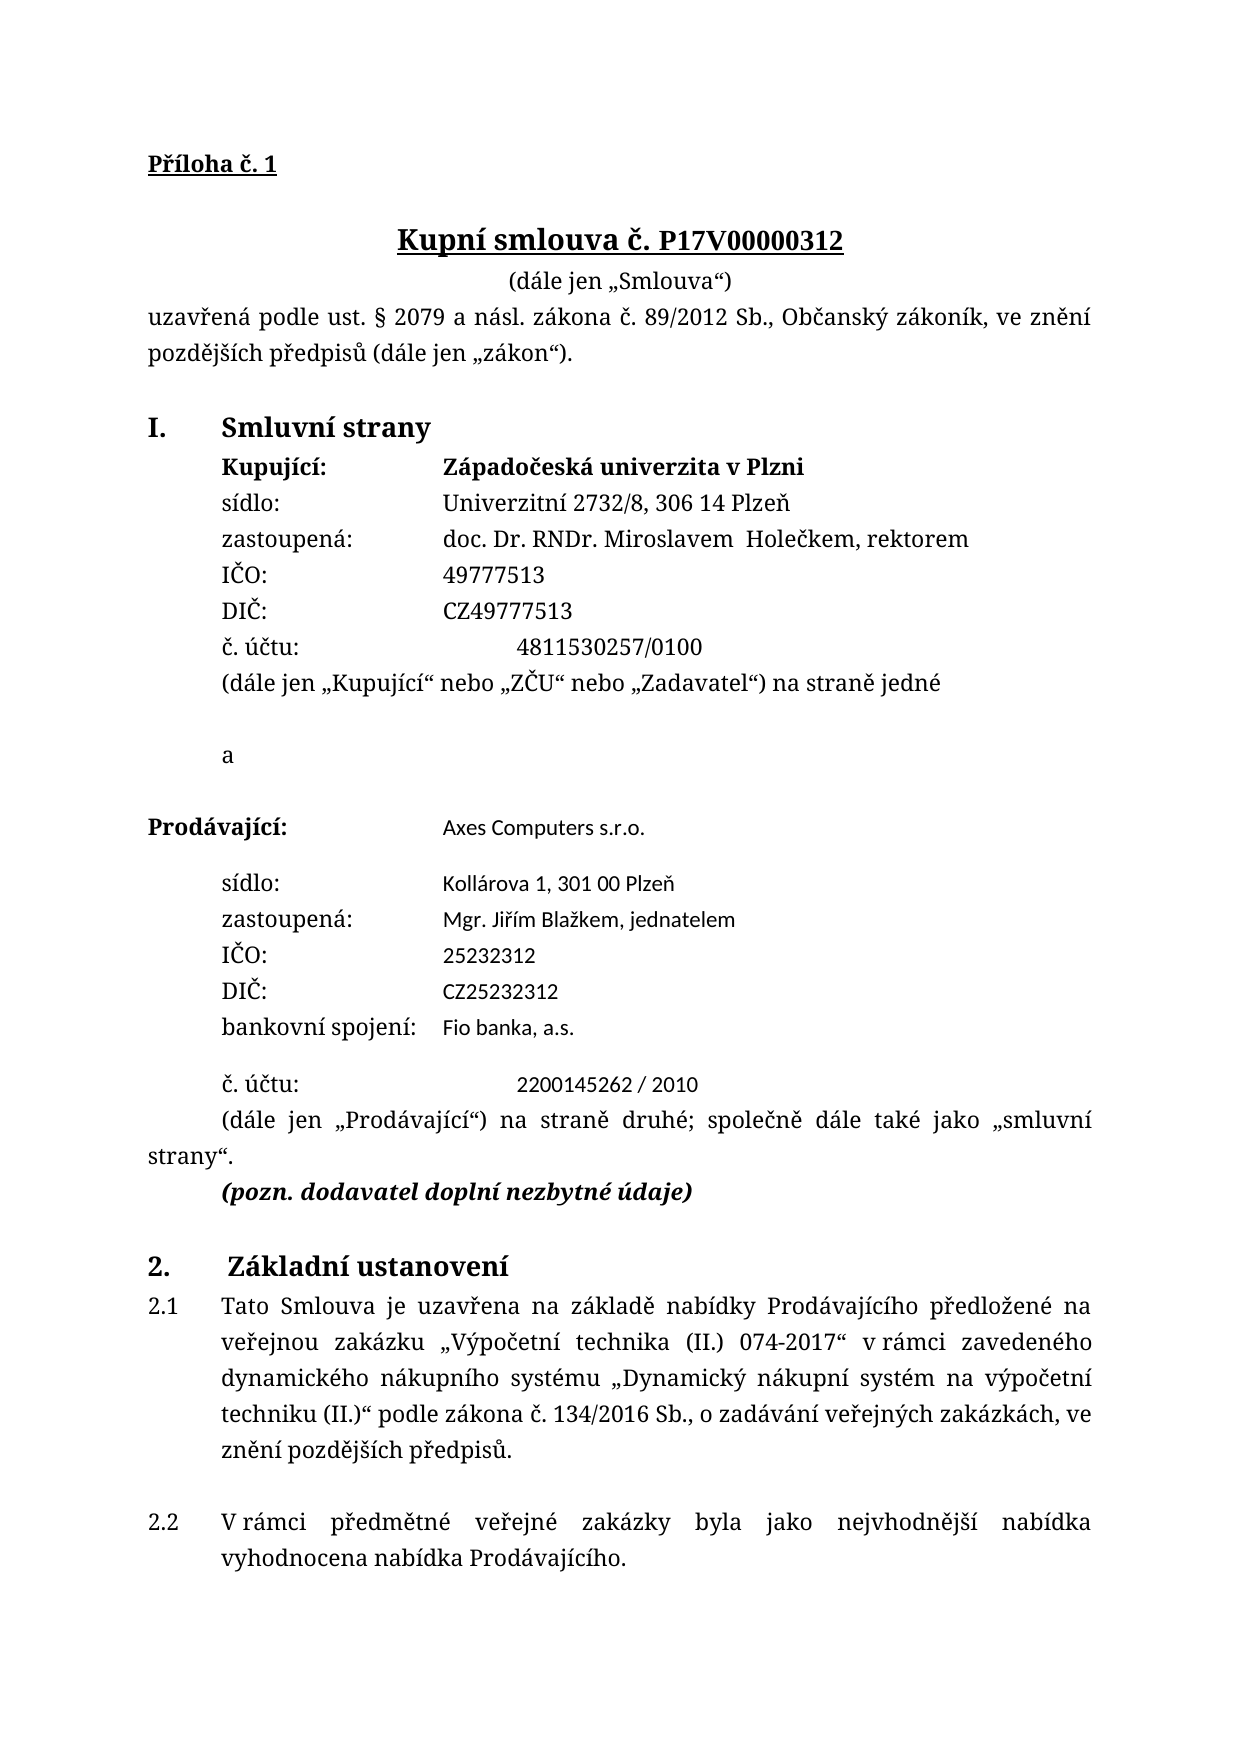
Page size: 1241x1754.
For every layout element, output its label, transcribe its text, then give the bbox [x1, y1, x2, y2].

text I. Smluvní strany [148, 409, 1093, 446]
text sídlo: Kollárova 1, 301 00 Plzeň [221, 867, 1093, 899]
text zastoupená: doc. Dr. RNDr. Miroslavem Holečkem, rektorem [221, 523, 1093, 554]
text 2. Základní ustanovení [148, 1248, 1093, 1284]
text č. účtu: 4811530257/0100 [221, 631, 1093, 662]
text sídlo: Univerzitní 2732/8, 306 14 Plzeň [221, 487, 1093, 518]
text uzavřená podle ust. § 2079 a násl. zákona č. 89/2012 Sb., Občanský zákoník, ve znění pozdějších předpisů (dále jen „zákon“). [148, 301, 1093, 368]
text Kupní smlouva č. P17V00000312 [148, 219, 1093, 259]
text (dále jen „Prodávající“) na straně druhé; společně dále také jako „smluvní strany“. [148, 1104, 1093, 1171]
text a [221, 739, 1093, 770]
text Kupující: Západočeská univerzita v Plzni [221, 451, 1093, 482]
text DIČ: CZ49777513 [221, 595, 1093, 626]
text 2.2 V rámci předmětné veřejné zakázky byla jako nejvhodnější nabídka vyhodnocena nabídka Prodávajícího. [148, 1506, 1093, 1573]
text bankovní spojení: Fio banka, a.s. [148, 1011, 1093, 1042]
text (dále jen „Kupující“ nebo „ZČU“ nebo „Zadavatel“) na straně jedné [221, 667, 1093, 698]
text 2.1 Tato Smlouva je uzavřena na základě nabídky Prodávajícího předložené na veřejnou zakázku „Výpočetní technika (II.) 074-2017“ v rámci zavedeného dynamického nákupního systému „Dynamický nákupní systém na výpočetní techniku (II.)“ podle zákona č. 134/2016 Sb., o zadávání veřejných zakázkách, ve znění pozdějších předpisů. [148, 1290, 1093, 1465]
text zastoupená: Mgr. Jiřím Blažkem, jednatelem [221, 903, 1093, 934]
text Příloha č. 1 [148, 148, 1093, 179]
text IČO: 25232312 [221, 939, 1093, 971]
text (dále jen „Smlouva“) [148, 265, 1093, 296]
text Prodávající: Axes Computers s.r.o. [148, 811, 1093, 842]
text IČO: 49777513 [221, 559, 1093, 590]
text DIČ: CZ25232312 [221, 975, 1093, 1006]
text č. účtu: 2200145262 / 2010 [221, 1068, 1093, 1099]
text (pozn. dodavatel doplní nezbytné údaje) [148, 1176, 1093, 1207]
